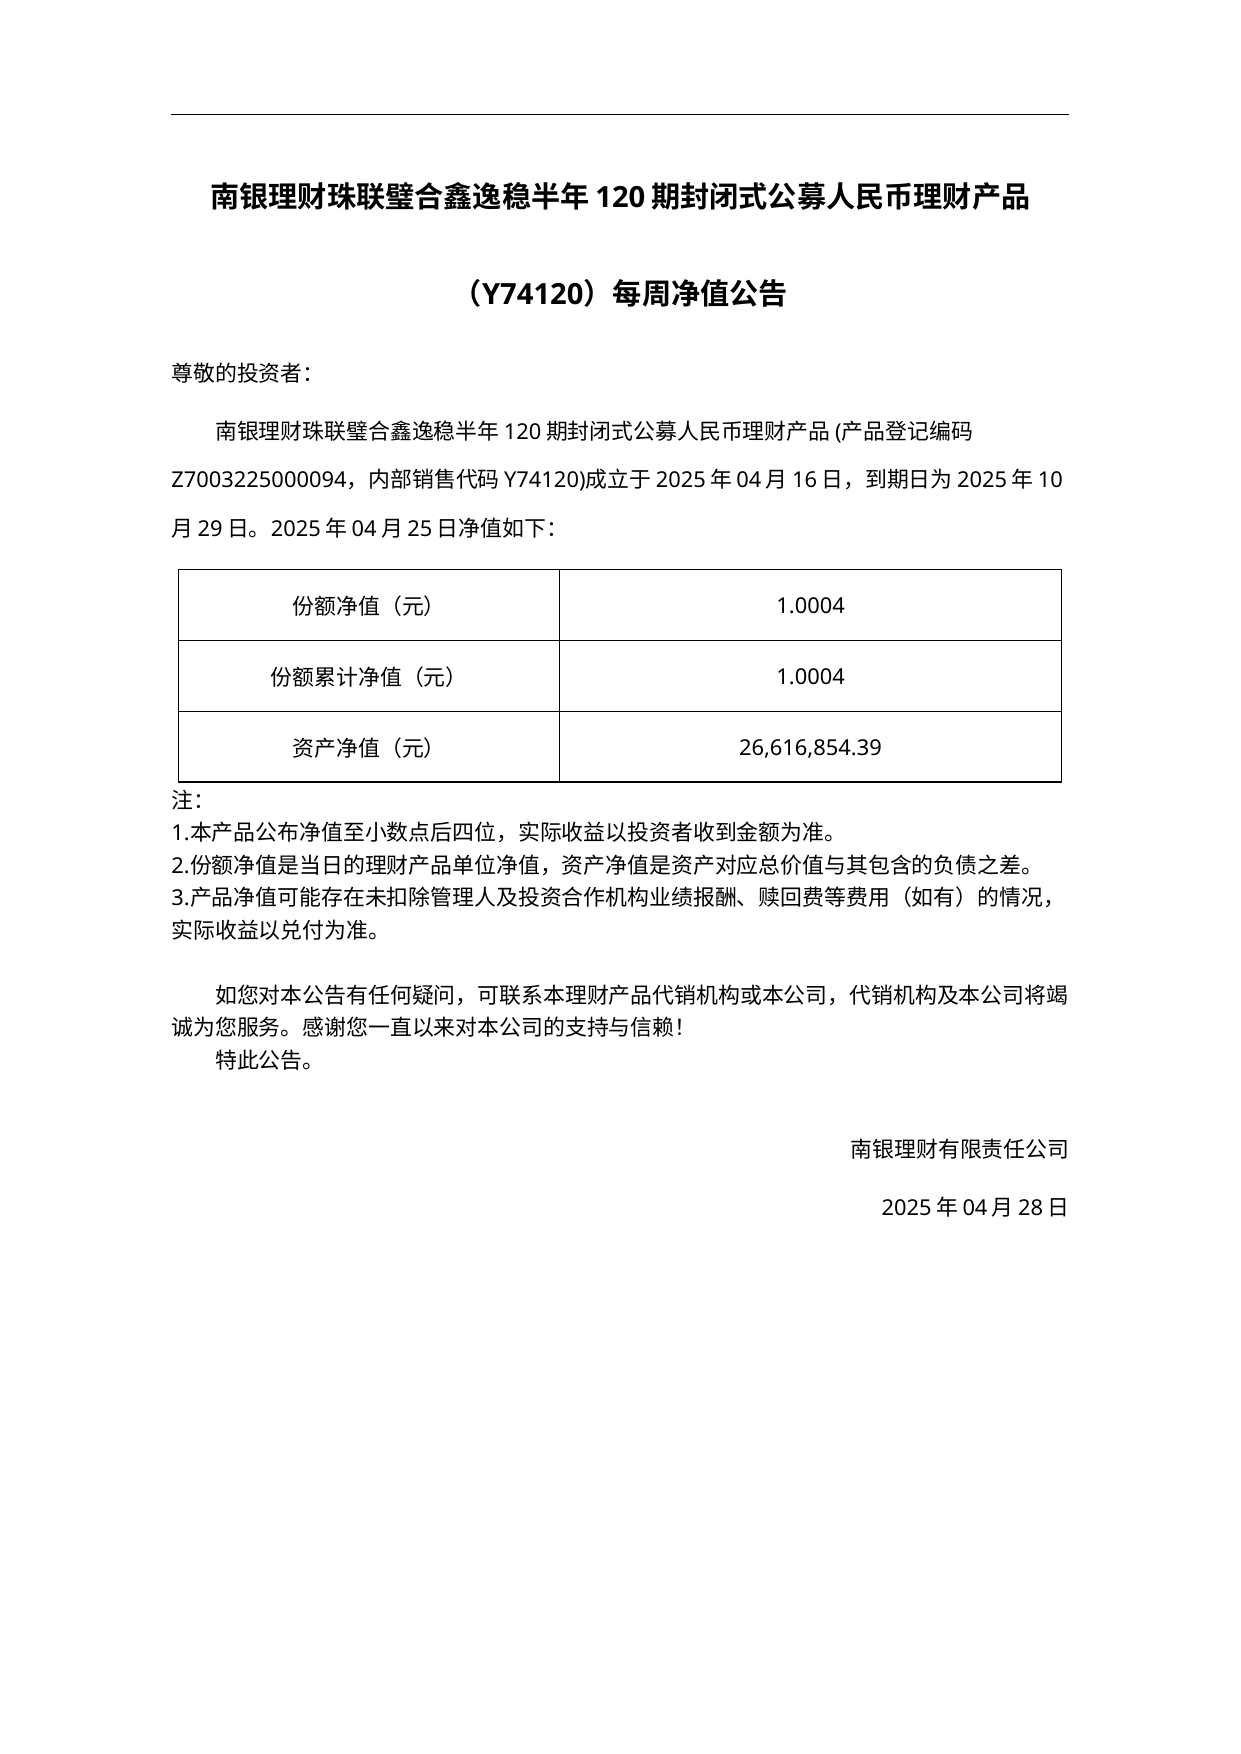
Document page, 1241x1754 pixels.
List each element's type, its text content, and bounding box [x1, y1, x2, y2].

table_header 1.0004 [560, 570, 1061, 640]
table_header 份额净值（元） [179, 570, 559, 640]
text 特此公告。 [171, 1042, 1069, 1075]
text 南银理财珠联璧合鑫逸稳半年120期封闭式公募人民币理财产品 (产品登记编码Z7003225000094，内部销售代码Y74120)成立于2025年04月16日，到期日为2025年10月29日。2025年04月25日净值如下： [171, 413, 1069, 543]
table_cell 资产净值（元） [179, 712, 559, 781]
text 1.本产品公布净值至小数点后四位，实际收益以投资者收到金额为准。 [171, 815, 1069, 847]
text 南银理财有限责任公司 [171, 1132, 1069, 1164]
text 如您对本公告有任何疑问，可联系本理财产品代销机构或本公司，代销机构及本公司将竭诚为您服务。感谢您一直以来对本公司的支持与信赖！ [171, 977, 1069, 1042]
text 2025年04月28日 [171, 1190, 1069, 1222]
text 注： [171, 782, 1069, 815]
table_cell 1.0004 [560, 641, 1061, 711]
table_cell 份额累计净值（元） [179, 641, 559, 711]
text 2.份额净值是当日的理财产品单位净值，资产净值是资产对应总价值与其包含的负债之差。 [171, 847, 1069, 880]
text 3.产品净值可能存在未扣除管理人及投资合作机构业绩报酬、赎回费等费用（如有）的情况，实际收益以兑付为准。 [171, 880, 1069, 945]
text 尊敬的投资者： [171, 355, 1069, 388]
table_cell 26,616,854.39 [560, 712, 1061, 781]
text 南银理财珠联璧合鑫逸稳半年120期封闭式公募人民币理财产品（Y74120）每周净值公告 [171, 162, 1069, 324]
